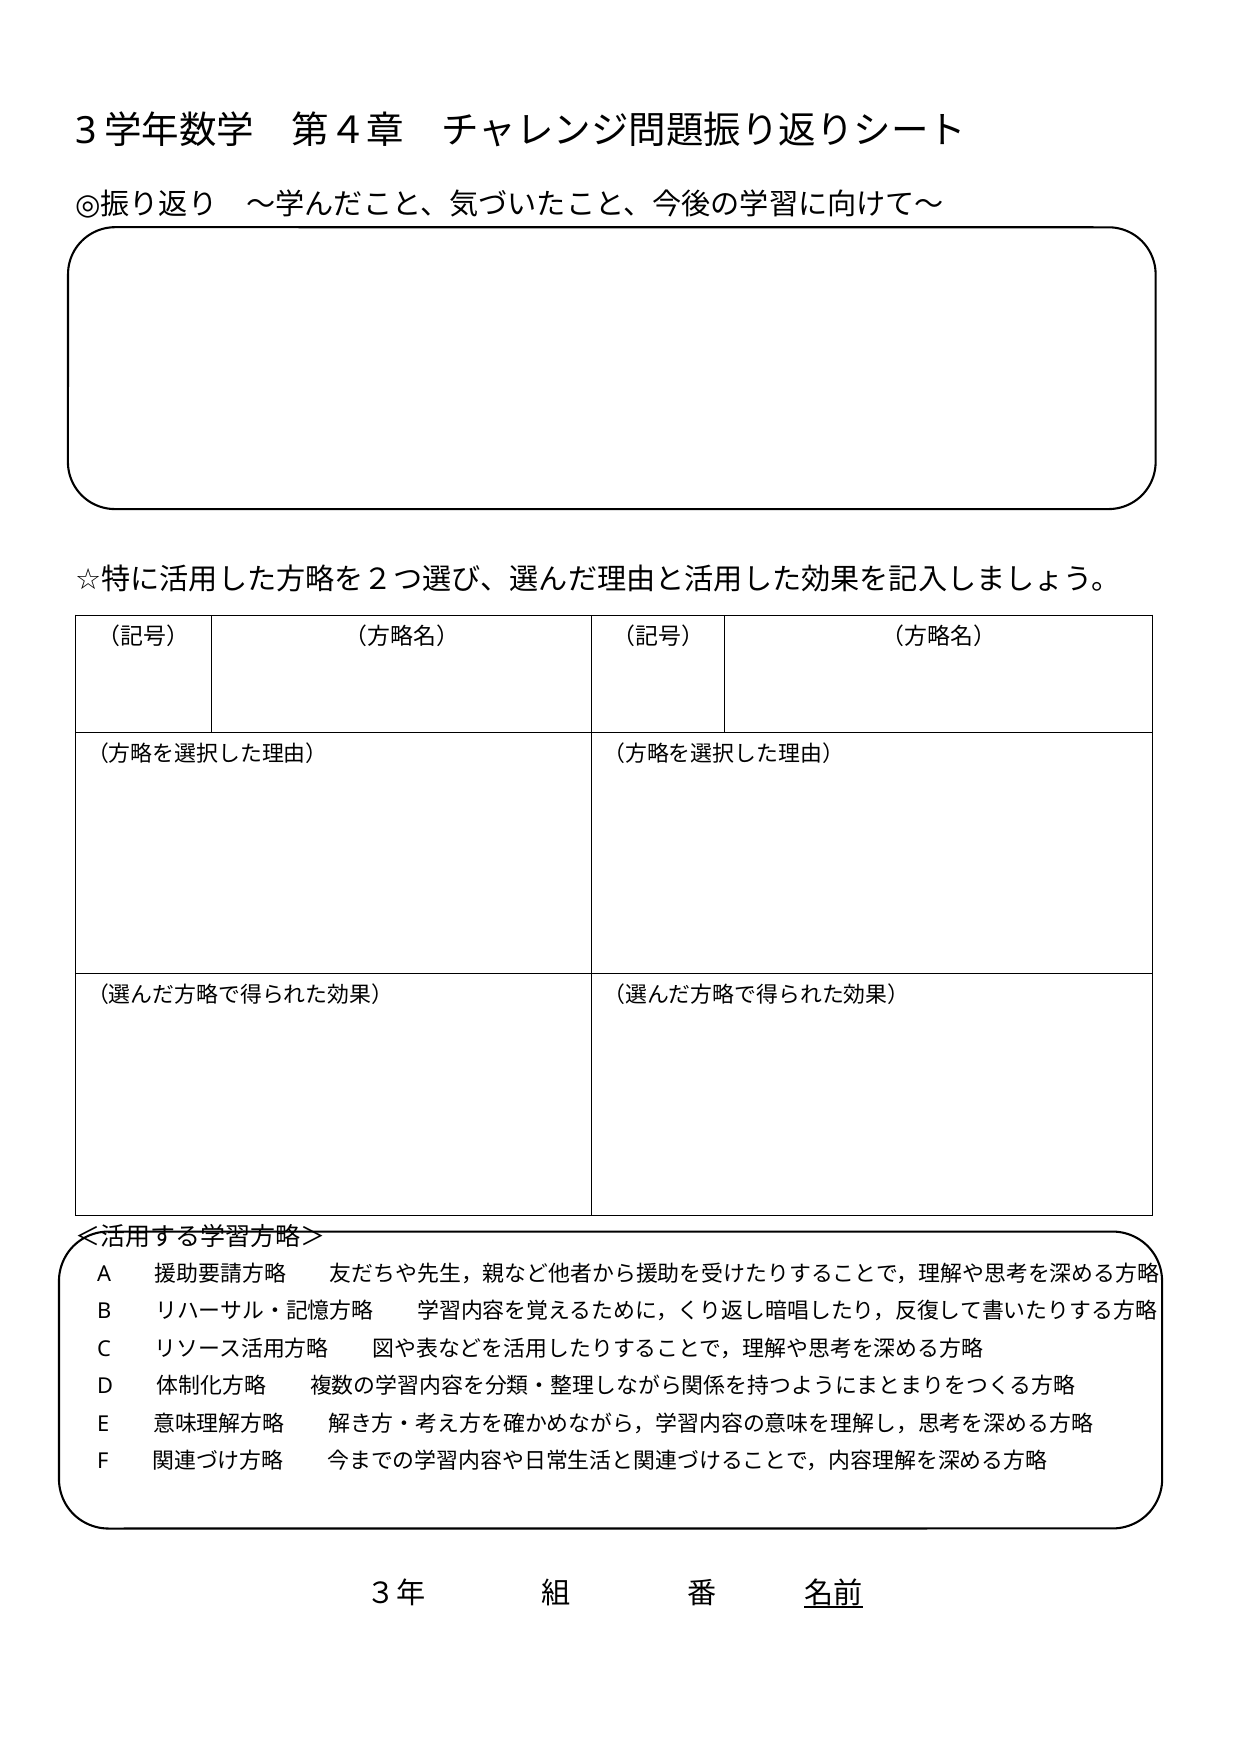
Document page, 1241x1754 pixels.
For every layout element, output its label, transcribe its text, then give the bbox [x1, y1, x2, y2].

text 3学年数学 第４章 チャレンジ問題振り返りシート [75, 89, 1165, 164]
table_cell （選んだ方略で得られた効果） [76, 974, 591, 1214]
text E 意味理解方略 解き方・考え方を確かめながら，学習内容の意味を理解し，思考を深める方略 [75, 1403, 1161, 1441]
text D 体制化方略 複数の学習内容を分類・整理しながら関係を持つようにまとまりをつくる方略 [75, 1366, 1161, 1403]
table_cell （選んだ方略で得られた効果） [592, 974, 1152, 1214]
table_header （記号） [76, 616, 211, 732]
table_header （方略名） [725, 616, 1152, 732]
text ＜活用する学習方略＞ [75, 1216, 1165, 1253]
text B リハーサル・記憶方略 学習内容を覚えるために，くり返し暗唱したり，反復して書いたりする方略 [75, 1291, 1161, 1328]
table_header （方略名） [212, 616, 591, 732]
text A 援助要請方略 友だちや先生，親など他者から援助を受けたりすることで，理解や思考を深める方略 [75, 1253, 1161, 1291]
text C リソース活用方略 図や表などを活用したりすることで，理解や思考を深める方略 [75, 1328, 1161, 1366]
text ３年 組 番 名前 [75, 1553, 1165, 1628]
text ◎振り返り ～学んだこと、気づいたこと、今後の学習に向けて～ [75, 164, 1165, 239]
table_cell （方略を選択した理由） [76, 733, 591, 973]
table_cell （方略を選択した理由） [592, 733, 1152, 973]
table_header （記号） [592, 616, 724, 732]
text ☆特に活用した方略を２つ選び、選んだ理由と活用した効果を記入しましょう。 [75, 539, 1165, 614]
text F 関連づけ方略 今までの学習内容や日常生活と関連づけることで，内容理解を深める方略 [75, 1441, 1161, 1478]
